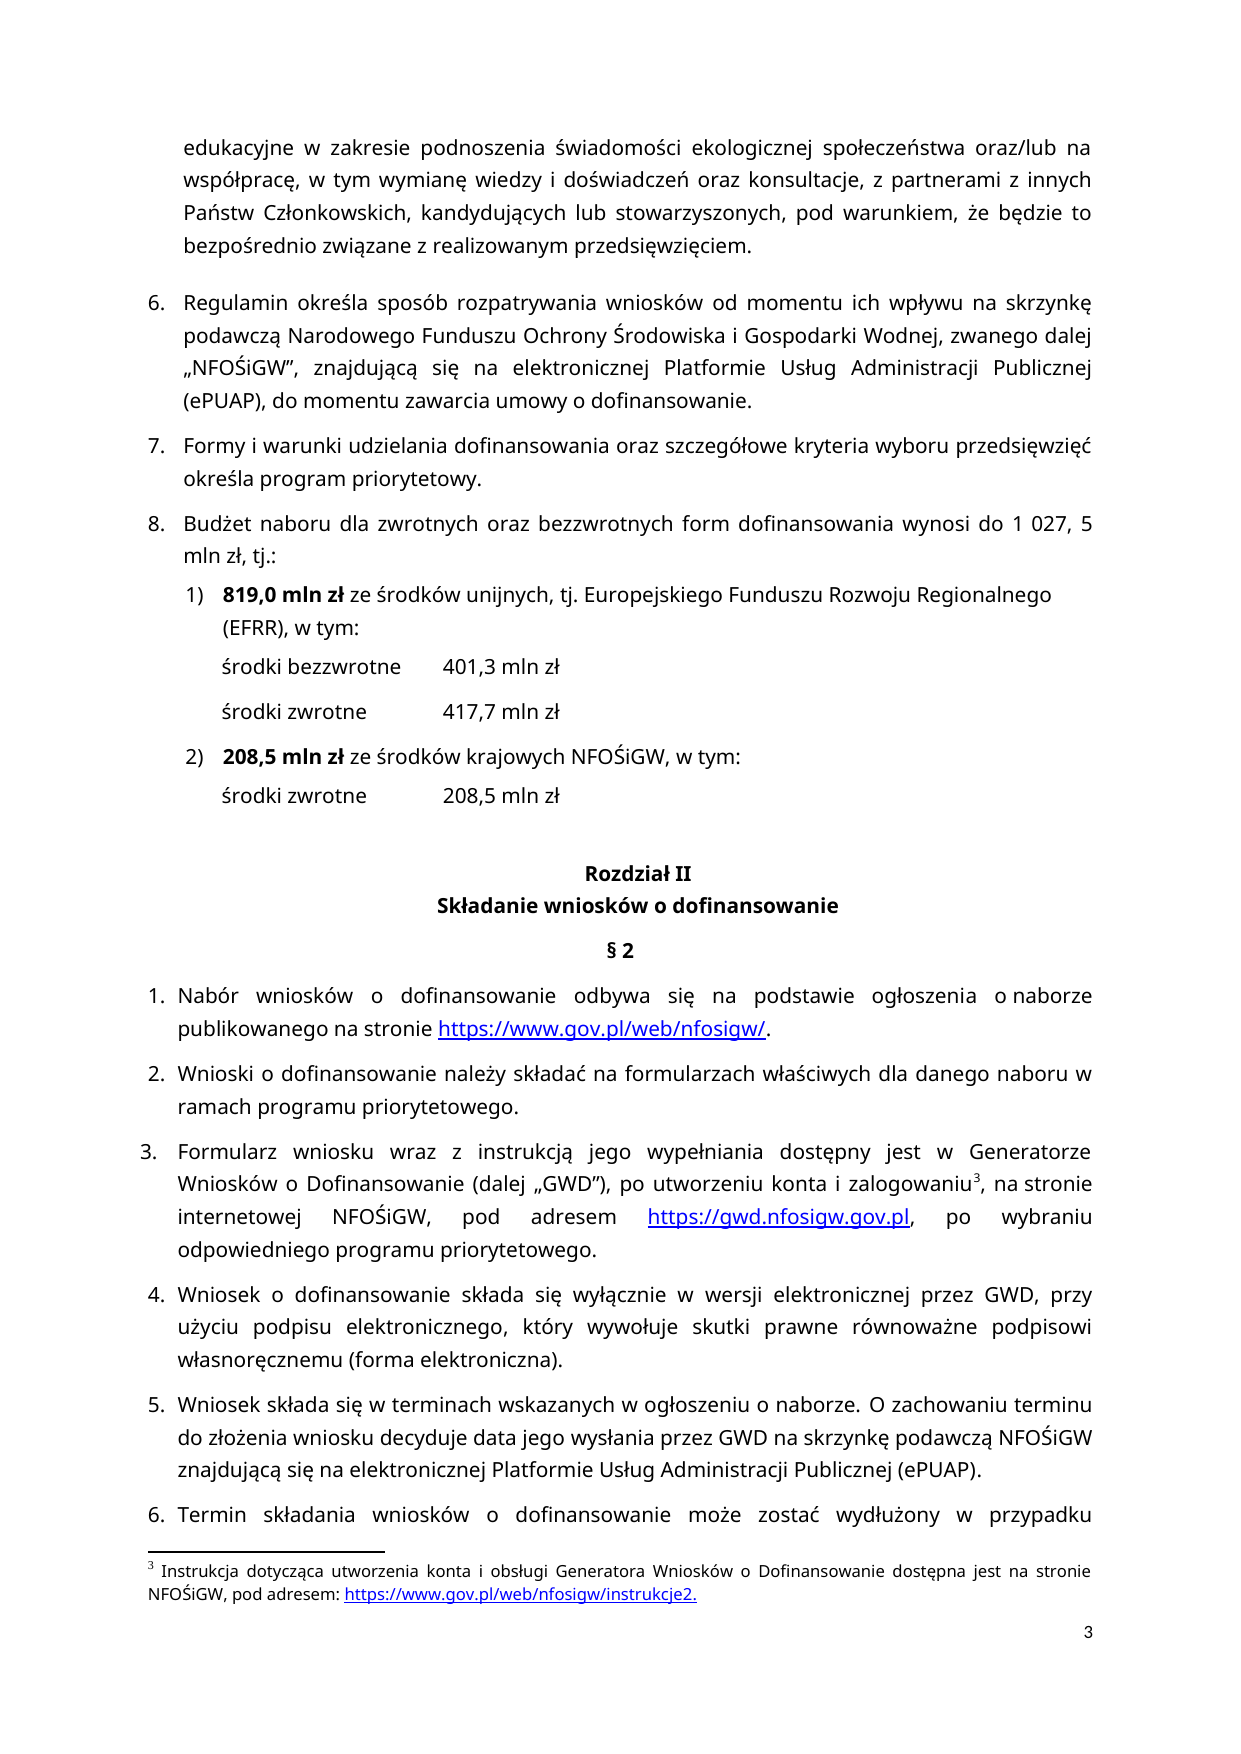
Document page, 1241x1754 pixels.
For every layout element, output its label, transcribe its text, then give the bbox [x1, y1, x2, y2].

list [148, 1500, 1093, 1529]
text środki zwrotne 208,5 mln zł [185, 781, 1093, 809]
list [148, 133, 1093, 259]
list Wnioski o dofinansowanie należy składać na formularzach właściwych dla danego naboru w ramach programu priorytetowego. [148, 1059, 1093, 1120]
text środki bezzwrotne 401,3 mln zł [185, 652, 1093, 680]
list Budżet naboru dla zwrotnych oraz bezzwrotnych form dofinansowania wynosi do 1 027, 5 mln zł, tj.: [148, 509, 1093, 570]
list Formy i warunki udzielania dofinansowania oraz szczegółowe kryteria wyboru przedsięwzięć określa program priorytetowy. [148, 431, 1093, 492]
text § 2 [148, 936, 1093, 965]
list Formularz wniosku wraz z instrukcją jego wypełniania dostępny jest w Generatorze Wniosków o Dofinansowanie (dalej „GWD”), po utworzeniu konta i zalogowaniu, na stronie internetowej NFOŚiGW, pod adresem https://gwd.nfosigw.gov.pl, po wybraniu odpowiedniego programu priorytetowego. [140, 1137, 1093, 1263]
list 208,5 mln zł ze środków krajowych NFOŚiGW, w tym: [185, 742, 1093, 771]
list Rozdział II [183, 859, 1093, 887]
text środki zwrotne 417,7 mln zł [185, 697, 1093, 725]
list Wniosek składa się w terminach wskazanych w ogłoszeniu o naborze. O zachowaniu terminu do złożenia wniosku decyduje data jego wysłania przez GWD na skrzynkę podawczą NFOŚiGW znajdującą się na elektronicznej Platformie Usług Administracji Publicznej (ePUAP). [148, 1390, 1093, 1484]
list Regulamin określa sposób rozpatrywania wniosków od momentu ich wpływu na skrzynkę podawczą Narodowego Funduszu Ochrony Środowiska i Gospodarki Wodnej, zwanego dalej „NFOŚiGW”, znajdującą się na elektronicznej Platformie Usług Administracji Publicznej (ePUAP), do momentu zawarcia umowy o dofinansowanie. [148, 288, 1093, 414]
list Wniosek o dofinansowanie składa się wyłącznie w wersji elektronicznej przez GWD, przy użyciu podpisu elektronicznego, który wywołuje skutki prawne równoważne podpisowi własnoręcznemu (forma elektroniczna). [148, 1280, 1093, 1373]
list Składanie wniosków o dofinansowanie [183, 891, 1093, 920]
list 819,0 mln zł ze środków unijnych, tj. Europejskiego Funduszu Rozwoju Regionalnego (EFRR), w tym: [185, 580, 1093, 641]
list Nabór wniosków o dofinansowanie odbywa się na podstawie ogłoszenia o naborze publikowanego na stronie https://www.gov.pl/web/nfosigw/. [148, 981, 1093, 1042]
